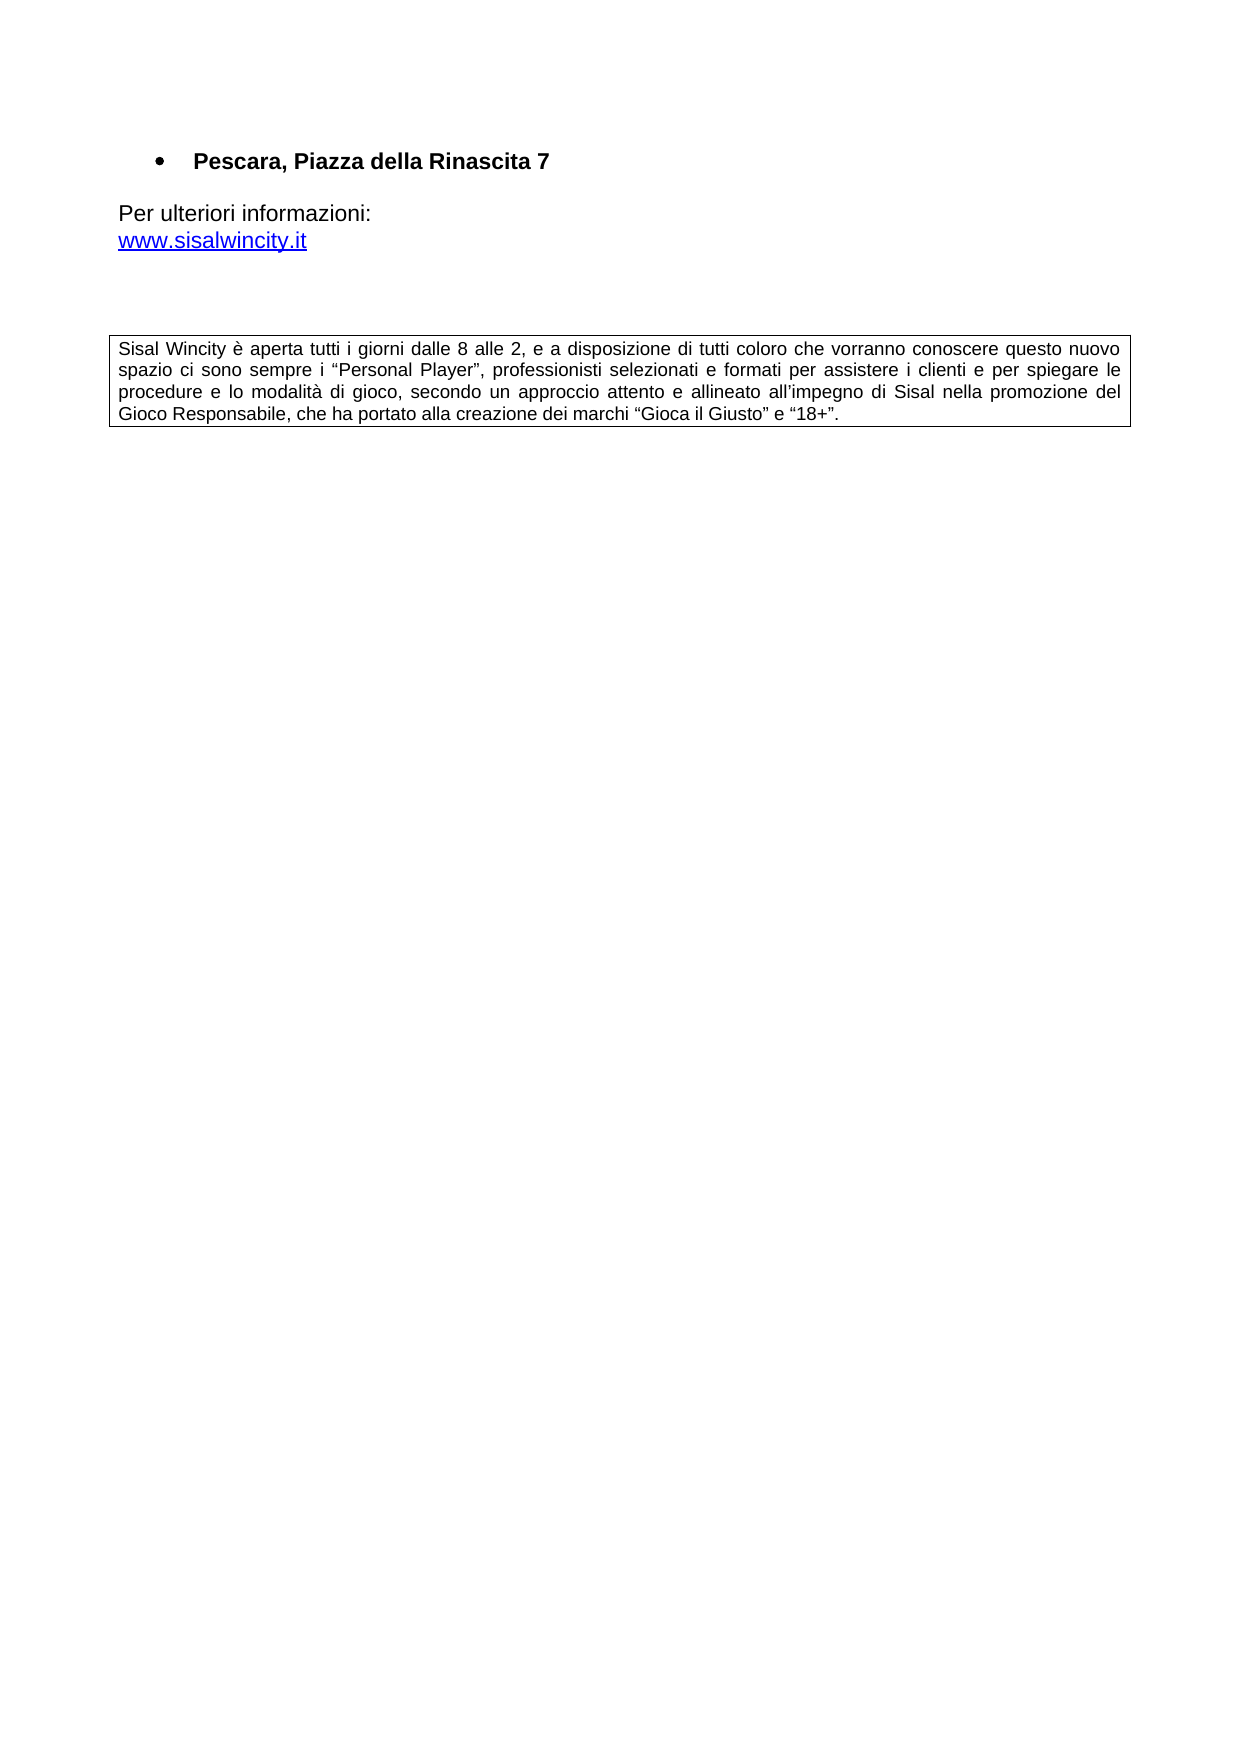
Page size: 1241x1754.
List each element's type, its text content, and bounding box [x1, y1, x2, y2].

list Pescara, Piazza della Rinascita 7 [156, 148, 1122, 174]
text www.sisalwincity.it [118, 227, 1122, 253]
text Sisal Wincity è aperta tutti i giorni dalle 8 alle 2, e a disposizione di tutti coloro che vorranno conoscere questo nuovo spazio ci sono sempre i “Personal Player”, professionisti selezionati e formati per assistere i clienti e per spiegare le procedure e lo modalità di gioco, secondo un approccio attento e allineato all’impegno di Sisal nella promozione del Gioco Responsabile, che ha portato alla creazione dei marchi “Gioca il Giusto” e “18+”. [110, 336, 1130, 426]
text Per ulteriori informazioni: [118, 200, 1122, 227]
